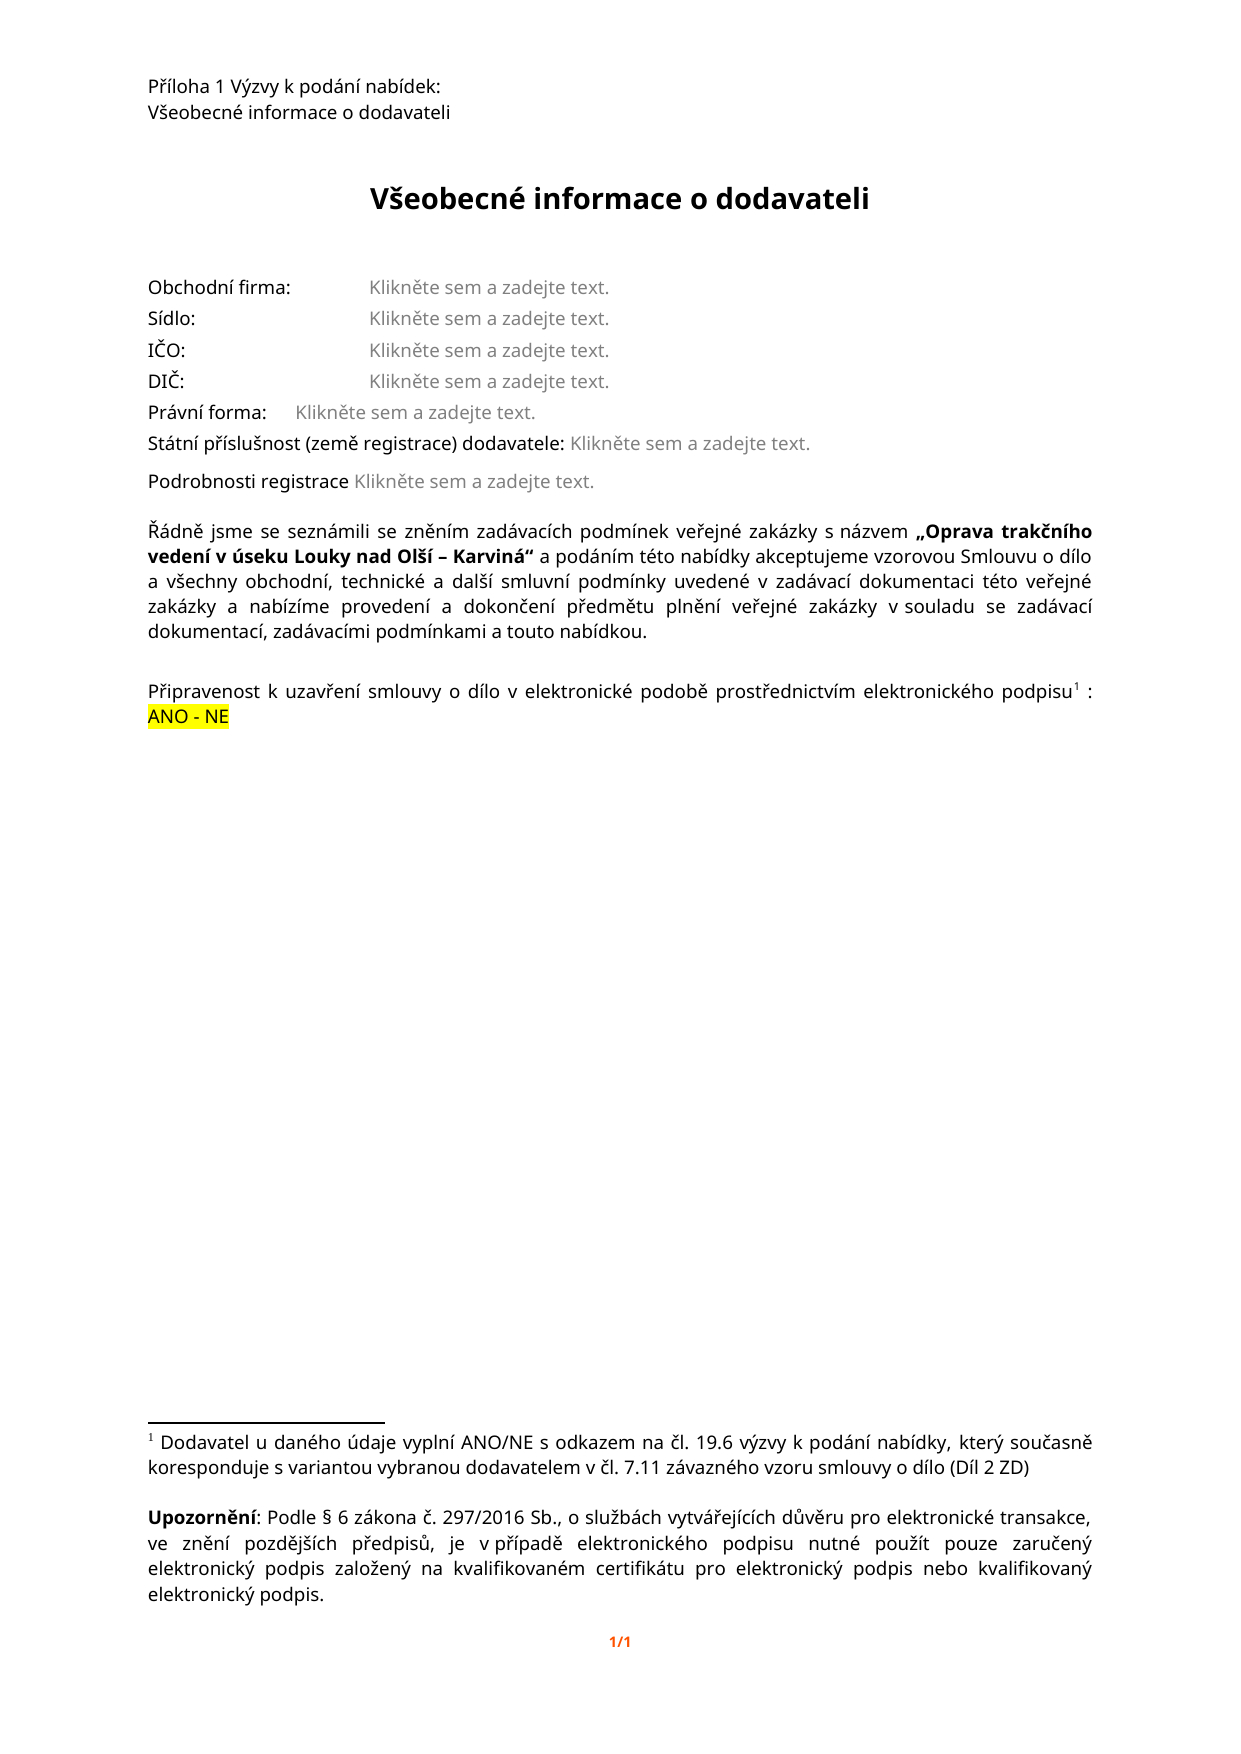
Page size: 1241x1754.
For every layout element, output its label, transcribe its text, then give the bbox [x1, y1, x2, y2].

text IČO: [148, 337, 1093, 362]
text DIČ: [148, 368, 1093, 393]
text Podrobnosti registrace [148, 468, 1093, 493]
text Sídlo: [148, 306, 1093, 331]
text Obchodní firma: [148, 274, 1093, 299]
text Připravenost k uzavření smlouvy o dílo v elektronické podobě prostřednictvím elektronického podpisu1 : [148, 678, 1093, 729]
title Všeobecné informace o dodavateli [148, 178, 1093, 218]
text Řádně jsme se seznámili se zněním zadávacích podmínek veřejné zakázky s názvem „Oprava trakčního vedení v úseku Louky nad Olší – Karviná“ a podáním této nabídky akceptujeme vzorovou Smlouvu o dílo a všechny obchodní, technické a další smluvní podmínky uvedené v zadávací dokumentaci této veřejné zakázky a nabízíme provedení a dokončení předmětu plnění veřejné zakázky v souladu se zadávací dokumentací, zadávacími podmínkami a touto nabídkou. [148, 518, 1093, 643]
text Státní příslušnost (země registrace) dodavatele: [148, 431, 1093, 456]
text Právní forma: [148, 399, 1093, 424]
